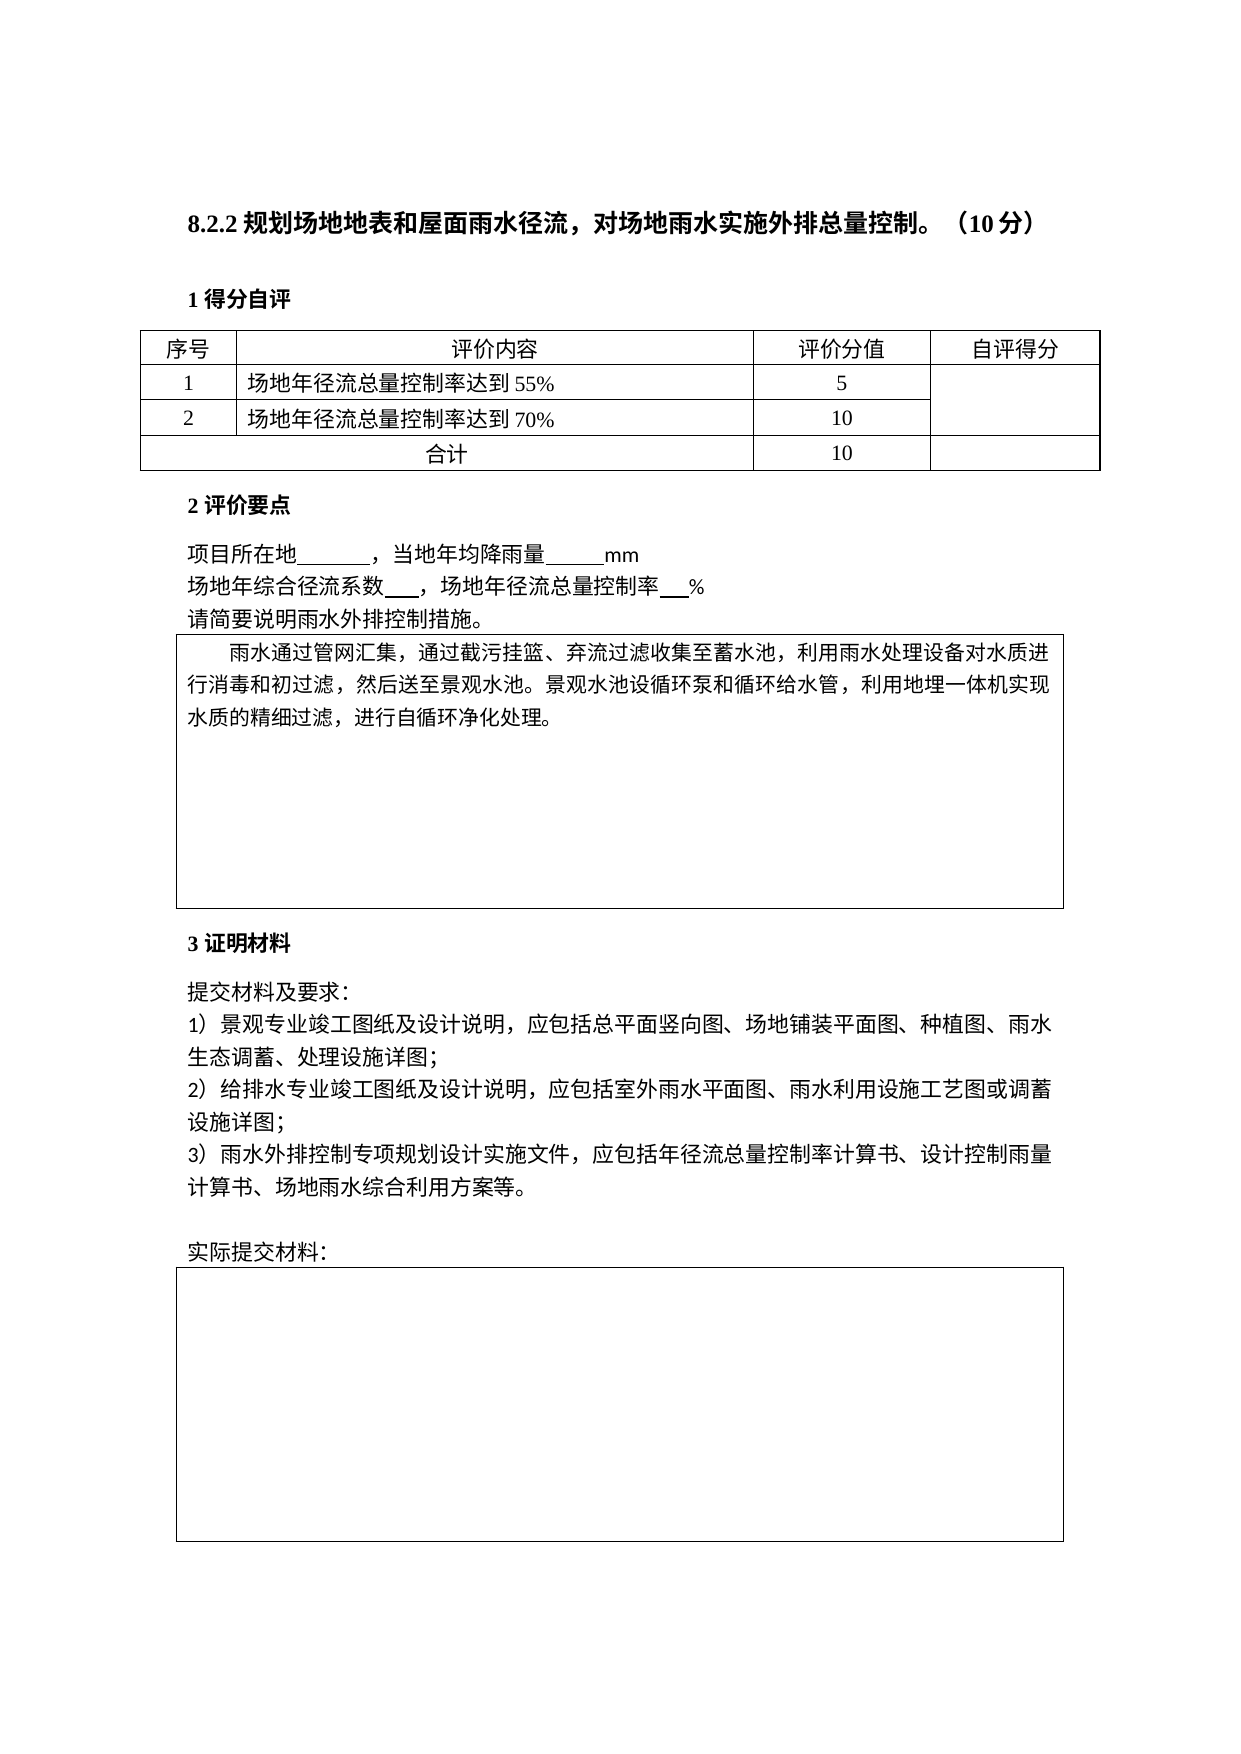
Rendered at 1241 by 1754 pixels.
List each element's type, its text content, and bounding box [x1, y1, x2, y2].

text 1）景观专业竣工图纸及设计说明，应包括总平面竖向图、场地铺装平面图、种植图、雨水生态调蓄、处理设施详图； [187, 1007, 1053, 1072]
text 3）雨水外排控制专项规划设计实施文件，应包括年径流总量控制率计算书、设计控制雨量计算书、场地雨水综合利用方案等。 [187, 1137, 1053, 1202]
text 2）给排水专业竣工图纸及设计说明，应包括室外雨水平面图、雨水利用设施工艺图或调蓄设施详图； [187, 1072, 1053, 1137]
text 提交材料及要求： [187, 974, 1053, 1007]
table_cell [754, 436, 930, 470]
text 项目所在地 ，当地年均降雨量 mm [187, 536, 1053, 569]
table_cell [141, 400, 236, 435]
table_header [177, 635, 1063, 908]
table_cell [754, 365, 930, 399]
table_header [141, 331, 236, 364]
text 3 证明材料 [187, 925, 1053, 958]
text 实际提交材料： [187, 1234, 1053, 1267]
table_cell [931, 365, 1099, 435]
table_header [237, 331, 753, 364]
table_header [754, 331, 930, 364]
text 请简要说明雨水外排控制措施。 [187, 601, 1053, 634]
text 2 评价要点 [187, 487, 1053, 520]
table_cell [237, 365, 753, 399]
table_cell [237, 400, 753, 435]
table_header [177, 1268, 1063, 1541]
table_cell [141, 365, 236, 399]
text 1 得分自评 [187, 281, 1053, 314]
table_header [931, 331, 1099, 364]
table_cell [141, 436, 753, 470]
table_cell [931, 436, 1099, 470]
subtitle 8.2.2 规划场地地表和屋面雨水径流，对场地雨水实施外排总量控制。（10分） [187, 189, 1053, 254]
text 场地年综合径流系数 ，场地年径流总量控制率 % [187, 569, 1053, 601]
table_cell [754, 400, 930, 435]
